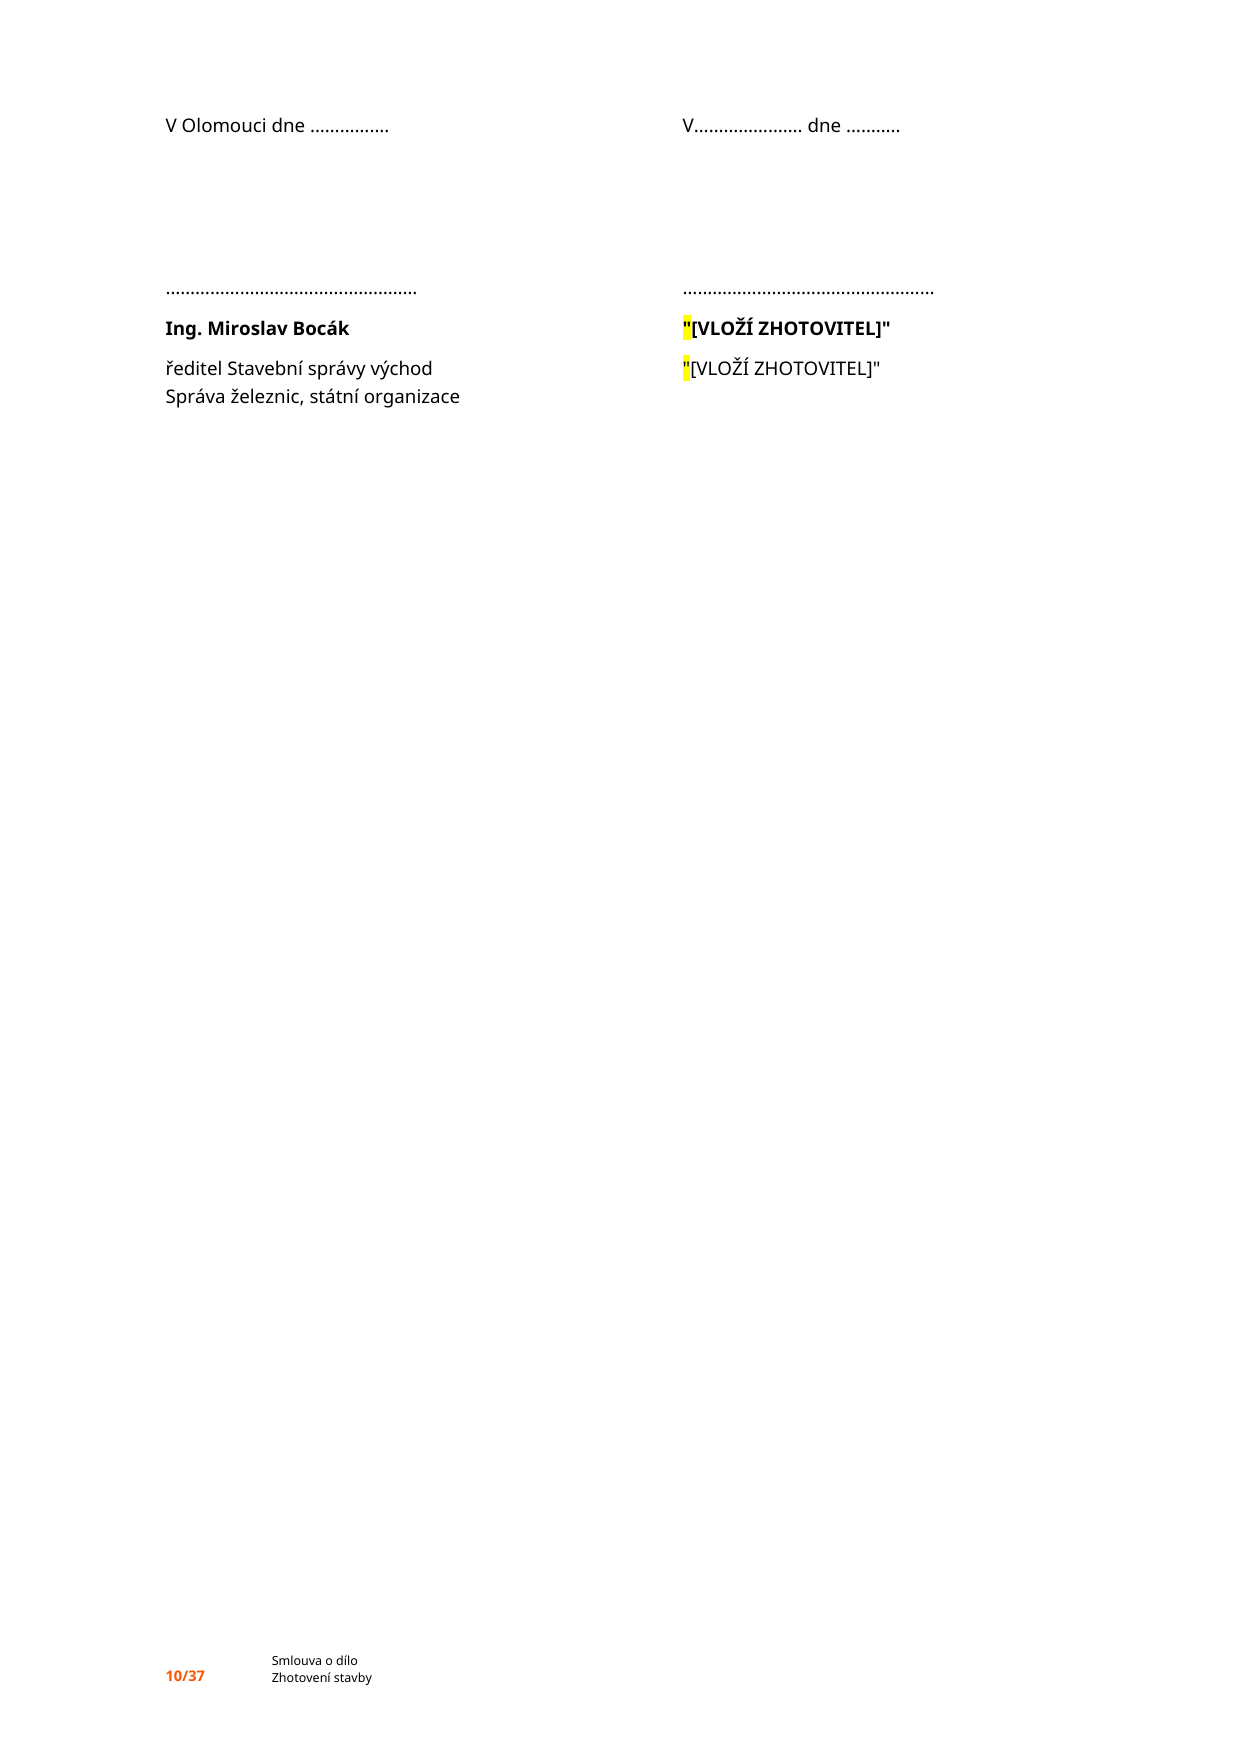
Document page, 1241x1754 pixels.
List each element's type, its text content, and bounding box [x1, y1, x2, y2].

text Ing. Miroslav Bocák [165, 315, 683, 340]
text ředitel Stavební správy východ [690, 355, 1075, 381]
text Správa železnic, státní organizace [165, 383, 1075, 409]
text ředitel Stavební správy východ [165, 355, 683, 381]
text Ing. Miroslav Bocák [691, 315, 1075, 340]
text …………………………………………… …………………………………………… [165, 274, 1075, 300]
text V Olomouci dne ……………. V…………………. dne ……….. [165, 112, 1075, 138]
